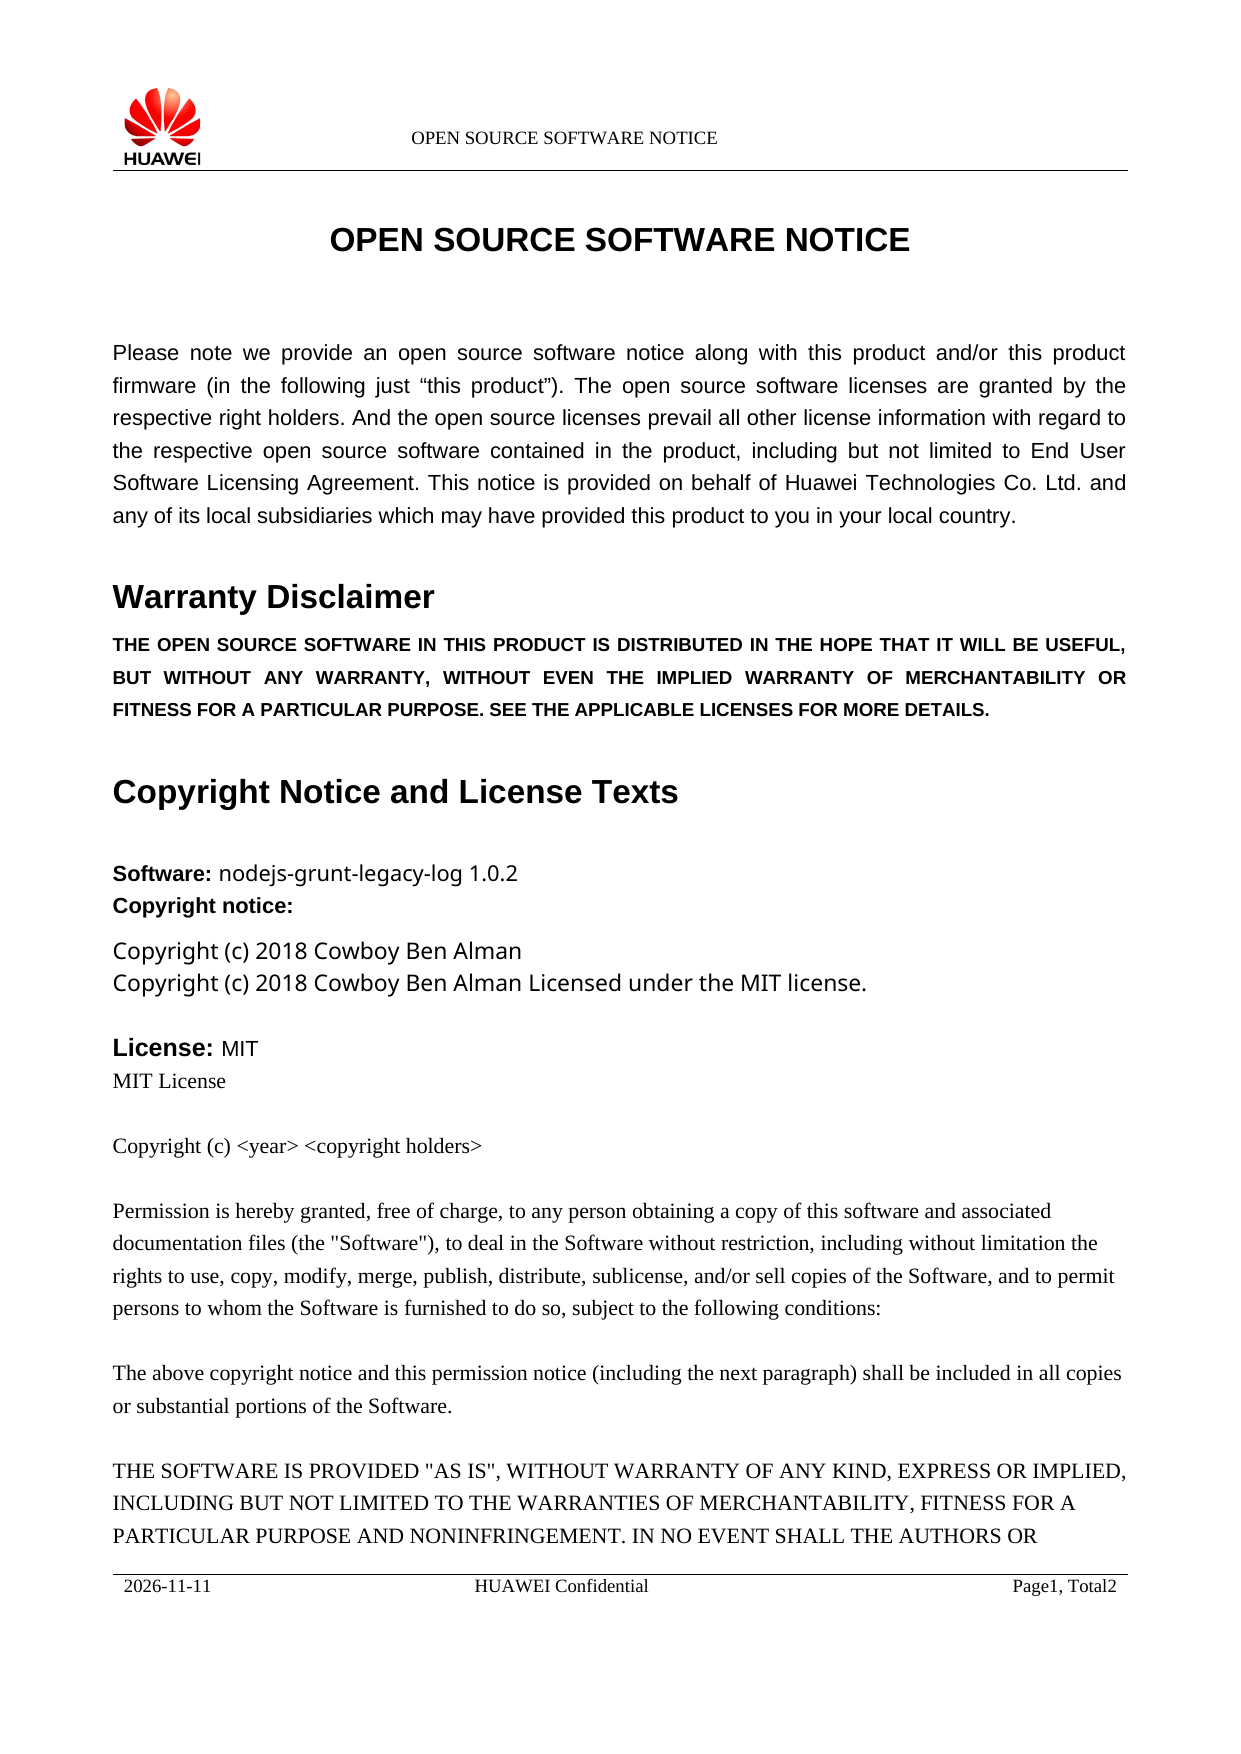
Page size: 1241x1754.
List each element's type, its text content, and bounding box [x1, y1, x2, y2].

text Copyright notice: [112, 889, 1128, 921]
text OPEN SOURCE SOFTWARE NOTICE [112, 206, 1128, 271]
text Please note we provide an open source software notice along with this product and/or this product firmware (in the following just “this product”). The open source software licenses are granted by the respective right holders. And the open source licenses prevail all other license information with regard to the respective open source software contained in the product, including but not limited to End User Software Licensing Agreement. This notice is provided on behalf of Huawei Technologies Co. Ltd. and any of its local subsidiaries which may have provided this product to you in your local country. [112, 336, 1128, 531]
text Copyright (c) 2018 Cowboy Ben Alman Copyright (c) 2018 Cowboy Ben Alman Licensed under the MIT license. [112, 934, 1128, 1031]
text Copyright Notice and License Texts [112, 759, 1128, 824]
picture [124, 88, 201, 165]
title Software: nodejs-grunt-legacy-log 1.0.2 [112, 856, 1128, 889]
text The open source software in this product is distributed in the hope that it will be useful, but WITHOUT ANY WARRANTY, without even the implied warranty of MERCHANTABILITY or FITNESS FOR A PARTICULAR PURPOSE. See the applicable licenses for more details. [112, 629, 1128, 726]
text Warranty Disclaimer [112, 564, 1128, 629]
text License: MIT [112, 1031, 1128, 1064]
